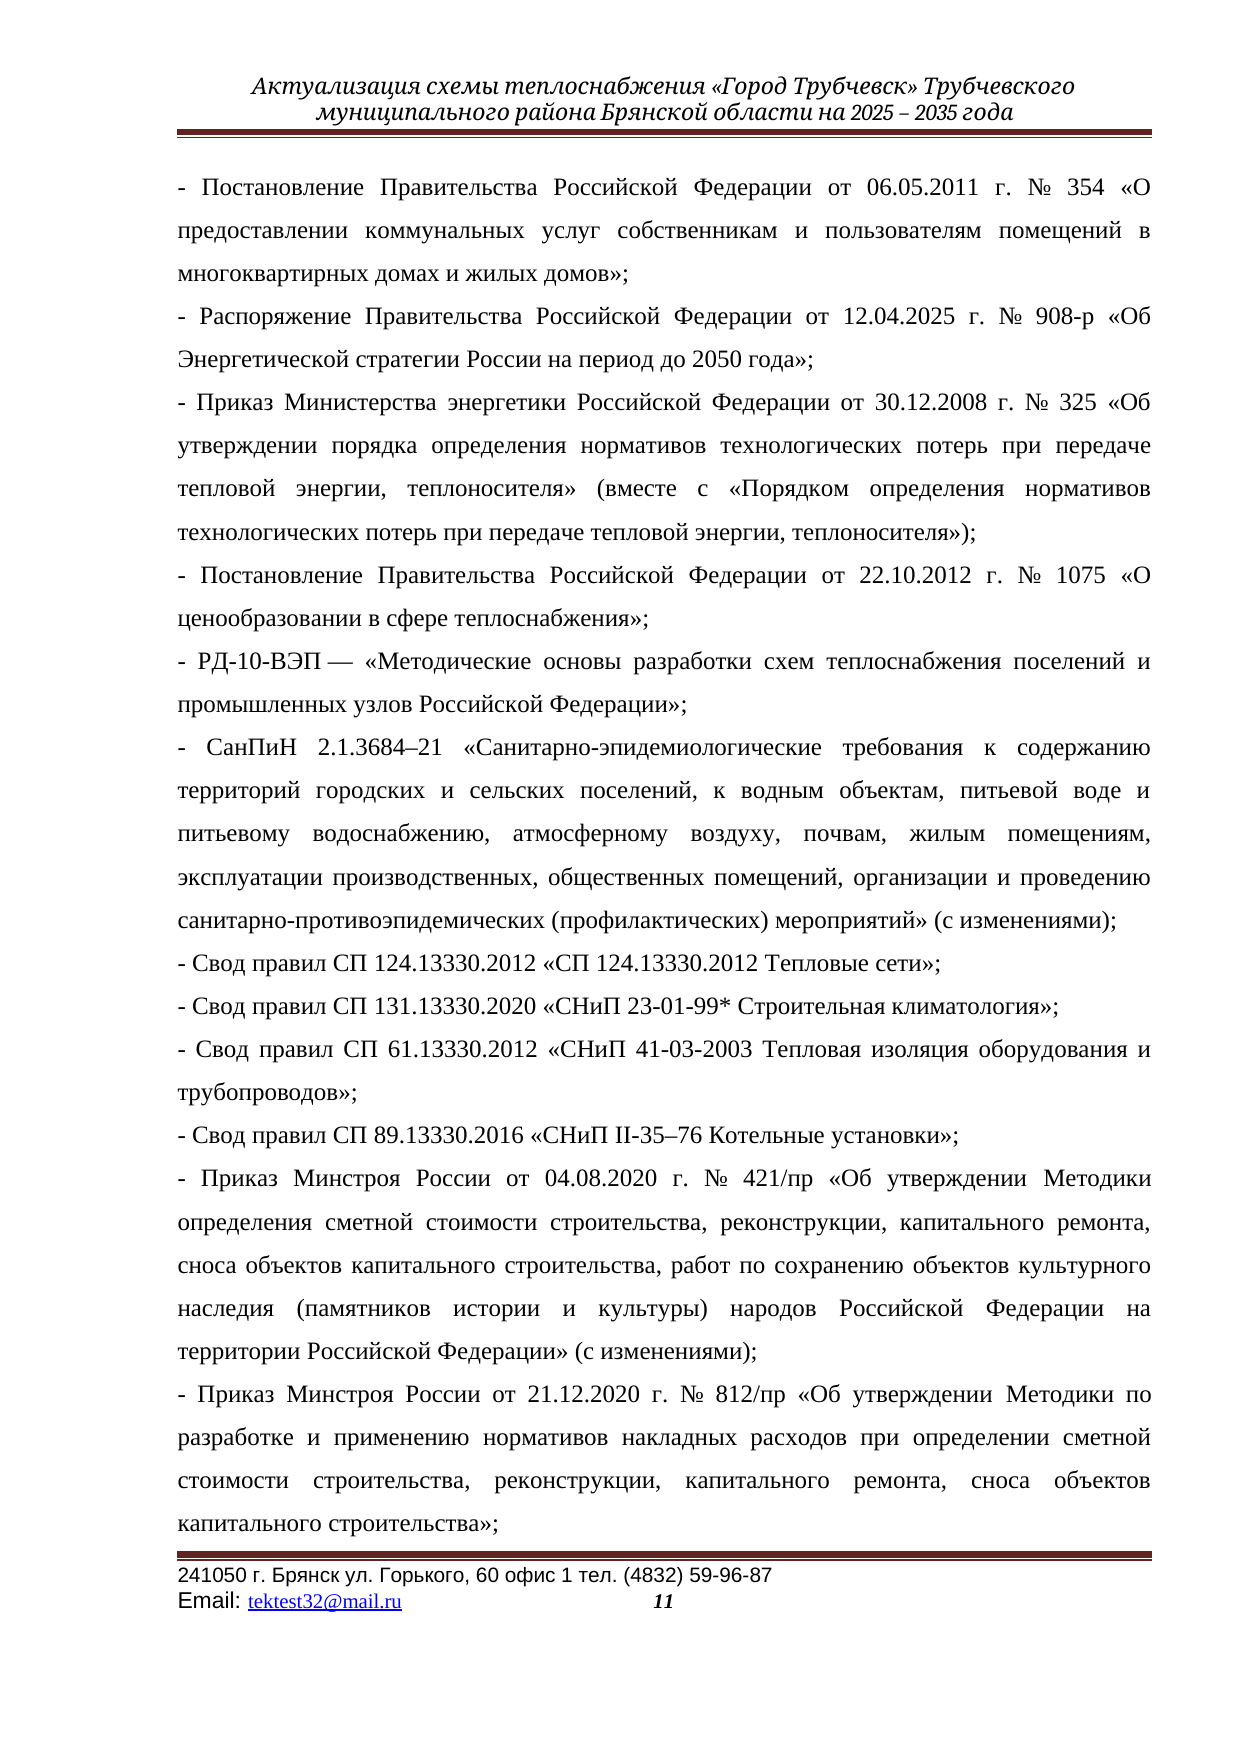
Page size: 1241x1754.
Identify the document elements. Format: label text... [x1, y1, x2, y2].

text - СанПиН 2.1.3684–21 «Санитарно-эпидемиологические требования к содержанию территорий городских и сельских поселений, к водным объектам, питьевой воде и питьевому водоснабжению, атмосферному воздуху, почвам, жилым помещениям, эксплуатации производственных, общественных помещений, организации и проведению санитарно-противоэпидемических (профилактических) мероприятий» (с изменениями); [177, 732, 1152, 933]
text - Свод правил СП 61.13330.2012 «СНиП 41-03-2003 Тепловая изоляция оборудования и трубопроводов»; [177, 1034, 1152, 1106]
text - Постановление Правительства Российской Федерации от 06.05.2011 г. № 354 «О предоставлении коммунальных услуг собственникам и пользователям помещений в многоквартирных домах и жилых домов»; [177, 172, 1152, 287]
text - Свод правил СП 131.13330.2020 «СНиП 23-01-99* Строительная климатология»; [177, 991, 1152, 1020]
text - Распоряжение Правительства Российской Федерации от 12.04.2025 г. № 908-р «Об Энергетической стратегии России на период до 2050 года»; [177, 301, 1152, 373]
text - Приказ Министерства энергетики Российской Федерации от 30.12.2008 г. № 325 «Об утверждении порядка определения нормативов технологических потерь при передаче тепловой энергии, теплоносителя» (вместе с «Порядком определения нормативов технологических потерь при передаче тепловой энергии, теплоносителя»); [177, 387, 1152, 545]
text - Постановление Правительства Российской Федерации от 22.10.2012 г. № 1075 «О ценообразовании в сфере теплоснабжения»; [177, 560, 1152, 632]
text - Приказ Минстроя России от 04.08.2020 г. № 421/пр «Об утверждении Методики определения сметной стоимости строительства, реконструкции, капитального ремонта, сноса объектов капитального строительства, работ по сохранению объектов культурного наследия (памятников истории и культуры) народов Российской Федерации на территории Российской Федерации» (с изменениями); [177, 1163, 1152, 1365]
text - Приказ Минстроя России от 21.12.2020 г. № 812/пр «Об утверждении Методики по разработке и применению нормативов накладных расходов при определении сметной стоимости строительства, реконструкции, капитального ремонта, сноса объектов капитального строительства»; [177, 1379, 1152, 1537]
text - РД-10-ВЭП — «Методические основы разработки схем теплоснабжения поселений и промышленных узлов Российской Федерации»; [177, 646, 1152, 718]
text - Свод правил СП 89.13330.2016 «СНиП II-35–76 Котельные установки»; [177, 1120, 1152, 1149]
text - Свод правил СП 124.13330.2012 «СП 124.13330.2012 Тепловые сети»; [177, 948, 1152, 977]
